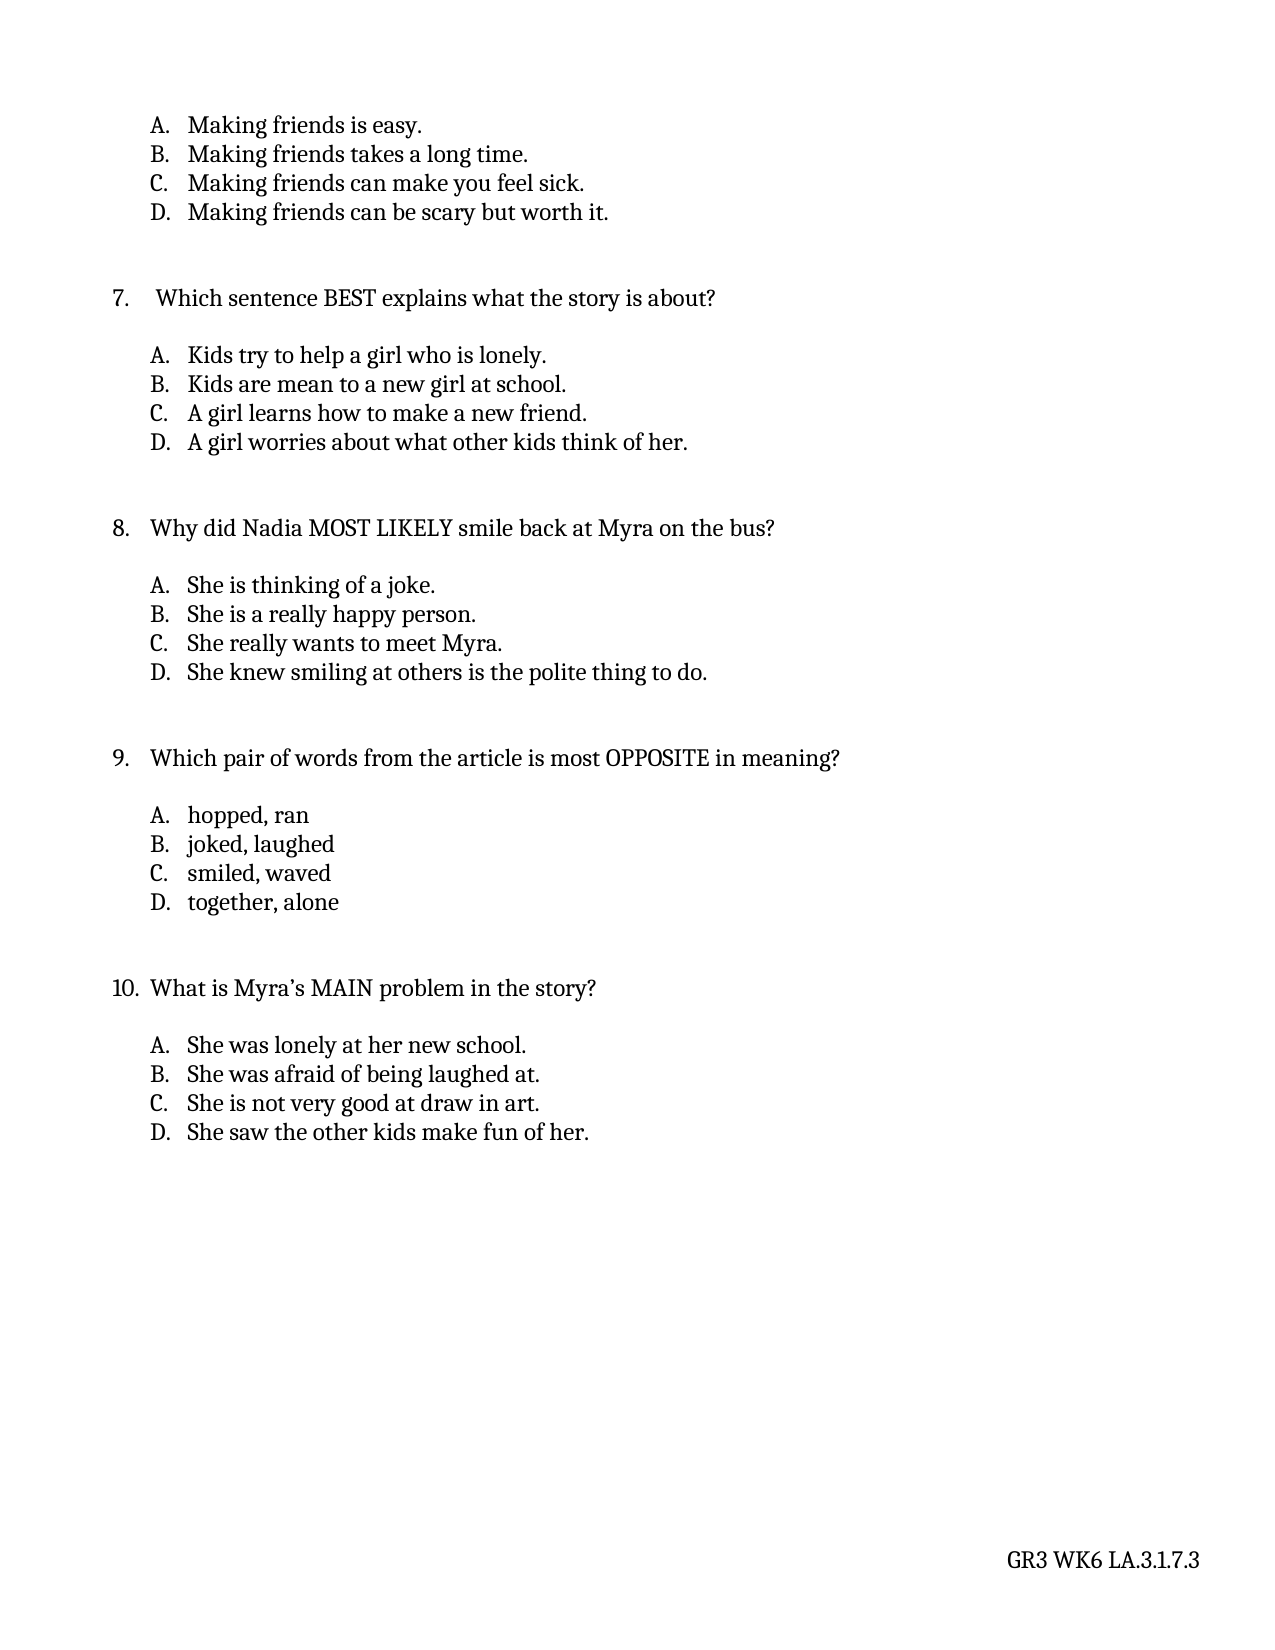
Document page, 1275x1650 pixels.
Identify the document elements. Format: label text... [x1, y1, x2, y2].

list Which pair of words from the article is most OPPOSITE in meaning? [112, 744, 1200, 772]
list smiled, waved [150, 859, 1200, 887]
list Kids are mean to a new girl at school. [150, 370, 1200, 399]
list What is Myra’s MAIN problem in the story? [112, 974, 1200, 1002]
list She is not very good at draw in art. [150, 1089, 1200, 1117]
list She really wants to meet Myra. [150, 629, 1200, 657]
list She was lonely at her new school. [150, 1031, 1200, 1060]
list Making friends is easy. [150, 111, 1200, 140]
list Which sentence BEST explains what the story is about? [112, 284, 1200, 312]
list A girl learns how to make a new friend. [150, 399, 1200, 427]
list together, alone [150, 887, 1200, 916]
list joked, laughed [150, 830, 1200, 859]
list She is thinking of a joke. [150, 571, 1200, 600]
list hopped, ran [150, 801, 1200, 830]
list She knew smiling at others is the polite thing to do. [150, 657, 1200, 686]
list Kids try to help a girl who is lonely. [150, 341, 1200, 370]
list She was afraid of being laughed at. [150, 1060, 1200, 1089]
list Why did Nadia MOST LIKELY smile back at Myra on the bus? [112, 514, 1200, 542]
list She is a really happy person. [150, 600, 1200, 629]
list She saw the other kids make fun of her. [150, 1117, 1200, 1146]
list A girl worries about what other kids think of her. [150, 427, 1200, 456]
list Making friends can make you feel sick. [150, 169, 1200, 197]
list Making friends can be scary but worth it. [150, 197, 1200, 226]
list Making friends takes a long time. [150, 140, 1200, 169]
